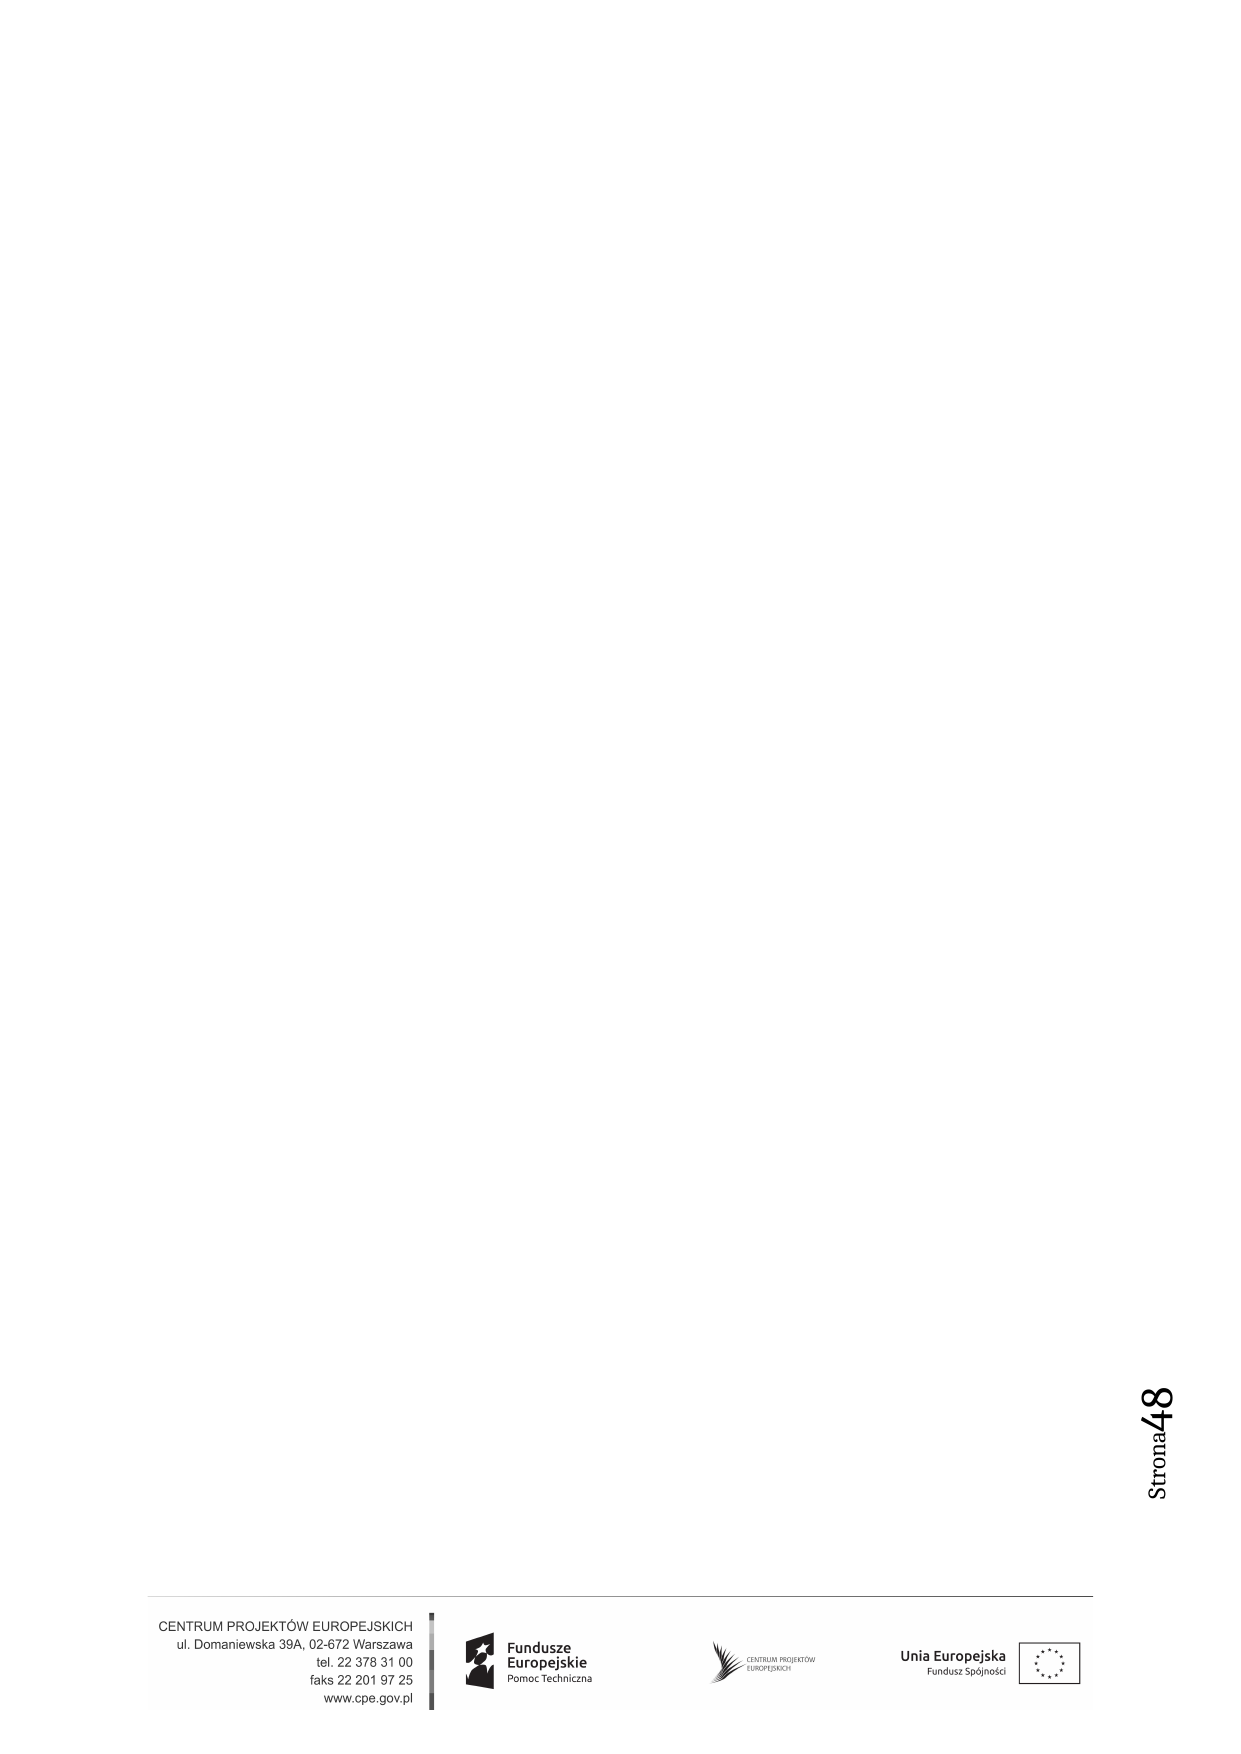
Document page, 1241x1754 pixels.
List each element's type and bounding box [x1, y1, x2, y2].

picture [147, 1596, 1094, 1710]
